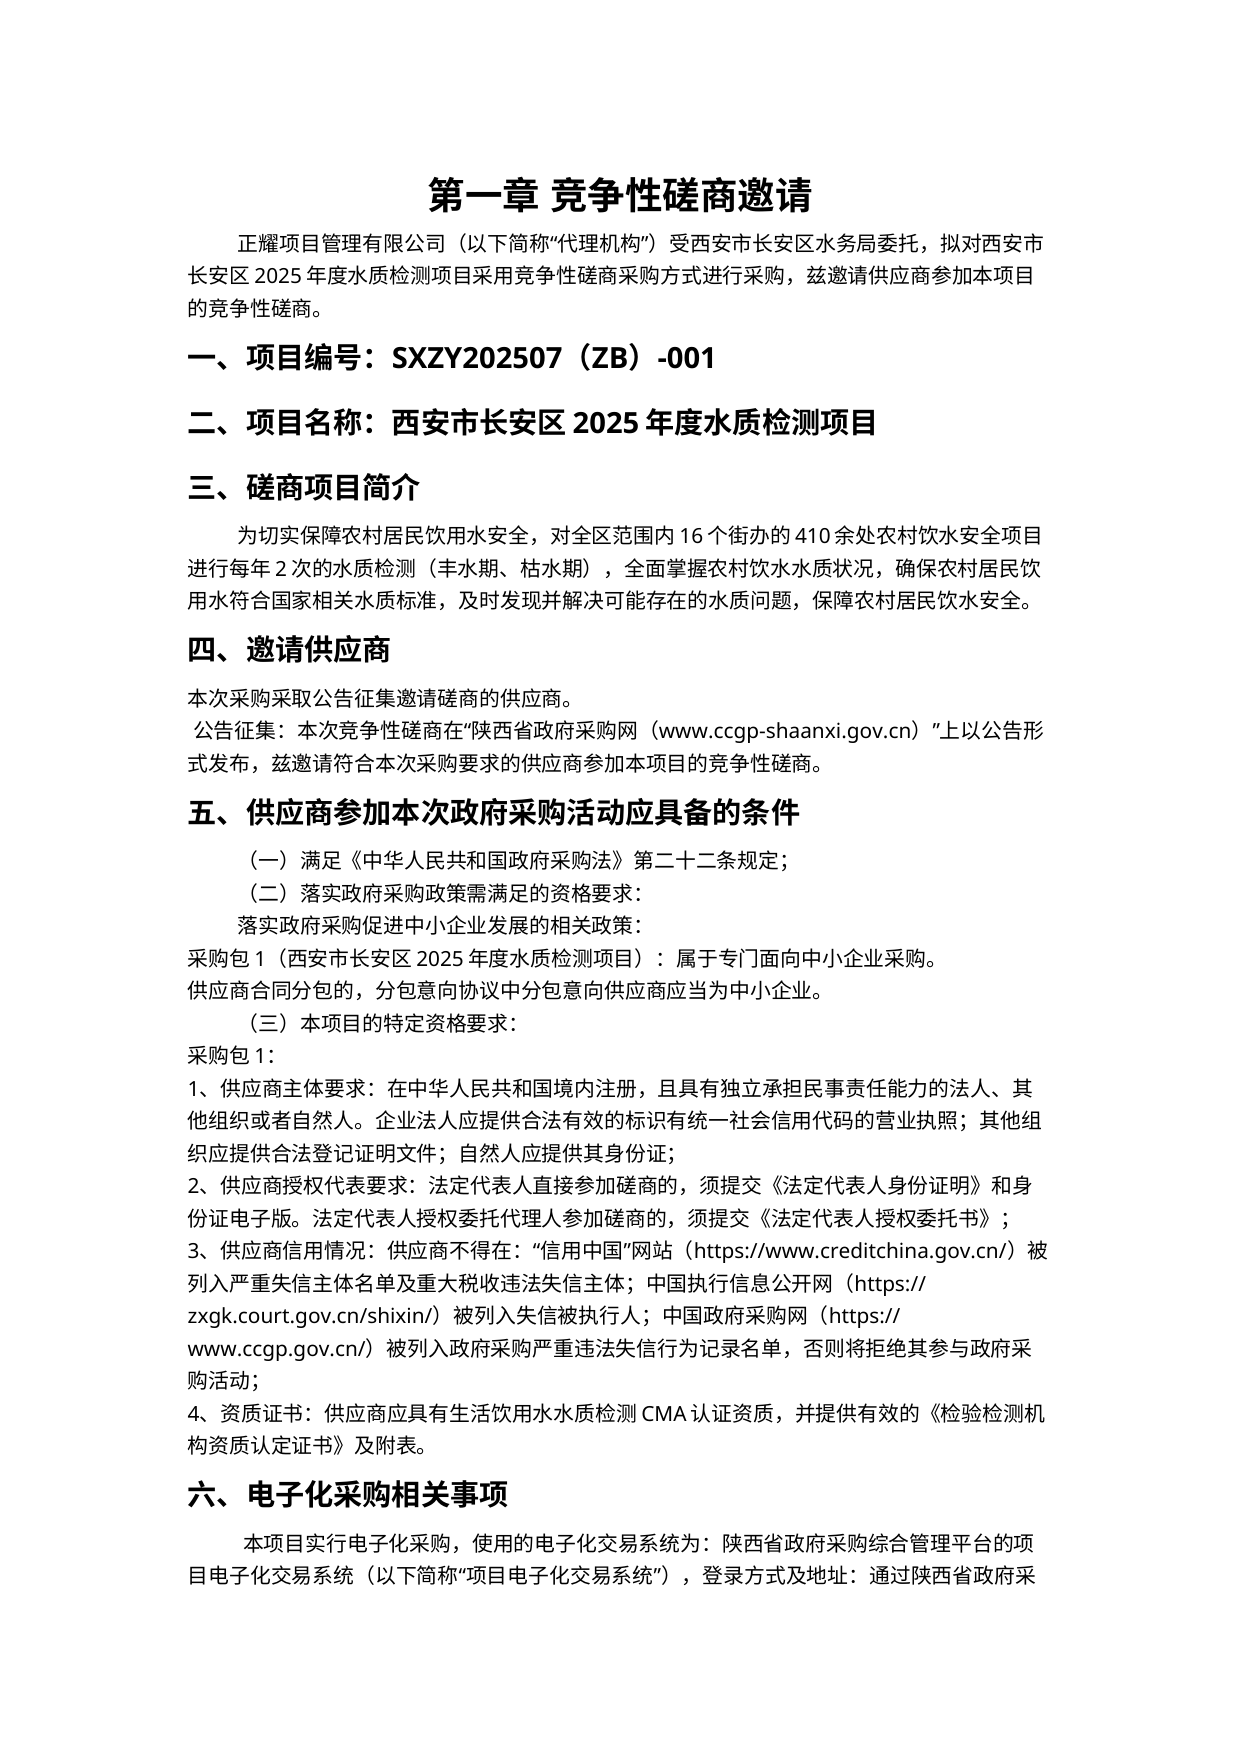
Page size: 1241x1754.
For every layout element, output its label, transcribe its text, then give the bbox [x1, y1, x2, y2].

text 二、项目名称：西安市长安区2025年度水质检测项目 [187, 389, 1053, 454]
text 采购包1： [187, 1039, 1053, 1072]
text 五、供应商参加本次政府采购活动应具备的条件 [187, 779, 1053, 844]
text 3、供应商信用情况：供应商不得在：“信用中国”网站（https://www.creditchina.gov.cn/）被列入严重失信主体名单及重大税收违法失信主体；中国执行信息公开网（https://zxgk.court.gov.cn/shixin/）被列入失信被执行人；中国政府采购网（https://www.ccgp.gov.cn/）被列入政府采购严重违法失信行为记录名单，否则将拒绝其参与政府采购活动； [187, 1234, 1053, 1397]
text （一）满足《中华人民共和国政府采购法》第二十二条规定； [187, 844, 1053, 877]
text （三）本项目的特定资格要求： [187, 1007, 1053, 1039]
text 六、电子化采购相关事项 [187, 1462, 1053, 1527]
text （二）落实政府采购政策需满足的资格要求： [187, 877, 1053, 909]
text 落实政府采购促进中小企业发展的相关政策： [187, 909, 1053, 942]
text 第一章 竞争性磋商邀请 [187, 162, 1053, 227]
text 1、供应商主体要求：在中华人民共和国境内注册，且具有独立承担民事责任能力的法人、其他组织或者自然人。企业法人应提供合法有效的标识有统一社会信用代码的营业执照；其他组织应提供合法登记证明文件；自然人应提供其身份证； [187, 1072, 1053, 1169]
text 4、资质证书：供应商应具有生活饮用水水质检测CMA认证资质，并提供有效的《检验检测机构资质认定证书》及附表。 [187, 1397, 1053, 1462]
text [187, 1527, 1053, 1592]
text 四、邀请供应商 [187, 617, 1053, 682]
text 2、供应商授权代表要求：法定代表人直接参加磋商的，须提交《法定代表人身份证明》和身份证电子版。法定代表人授权委托代理人参加磋商的，须提交《法定代表人授权委托书》； [187, 1169, 1053, 1234]
text 供应商合同分包的，分包意向协议中分包意向供应商应当为中小企业。 [187, 974, 1053, 1007]
text 为切实保障农村居民饮用水安全，对全区范围内16个街办的410余处农村饮水安全项目进行每年2次的水质检测（丰水期、枯水期），全面掌握农村饮水水质状况，确保农村居民饮用水符合国家相关水质标准，及时发现并解决可能存在的水质问题，保障农村居民饮水安全。 [187, 519, 1053, 617]
text 公告征集：本次竞争性磋商在“陕西省政府采购网（www.ccgp-shaanxi.gov.cn）”上以公告形式发布，兹邀请符合本次采购要求的供应商参加本项目的竞争性磋商。 [187, 714, 1053, 779]
text 正耀项目管理有限公司（以下简称“代理机构”）受西安市长安区水务局委托，拟对西安市长安区2025年度水质检测项目采用竞争性磋商采购方式进行采购，兹邀请供应商参加本项目的竞争性磋商。 [187, 227, 1053, 324]
text 一、项目编号：SXZY202507（ZB）-001 [187, 324, 1053, 389]
text 本次采购采取公告征集邀请磋商的供应商。 [187, 682, 1053, 714]
text 采购包1（西安市长安区2025年度水质检测项目）：属于专门面向中小企业采购。 [187, 942, 1053, 974]
text 三、磋商项目简介 [187, 454, 1053, 519]
